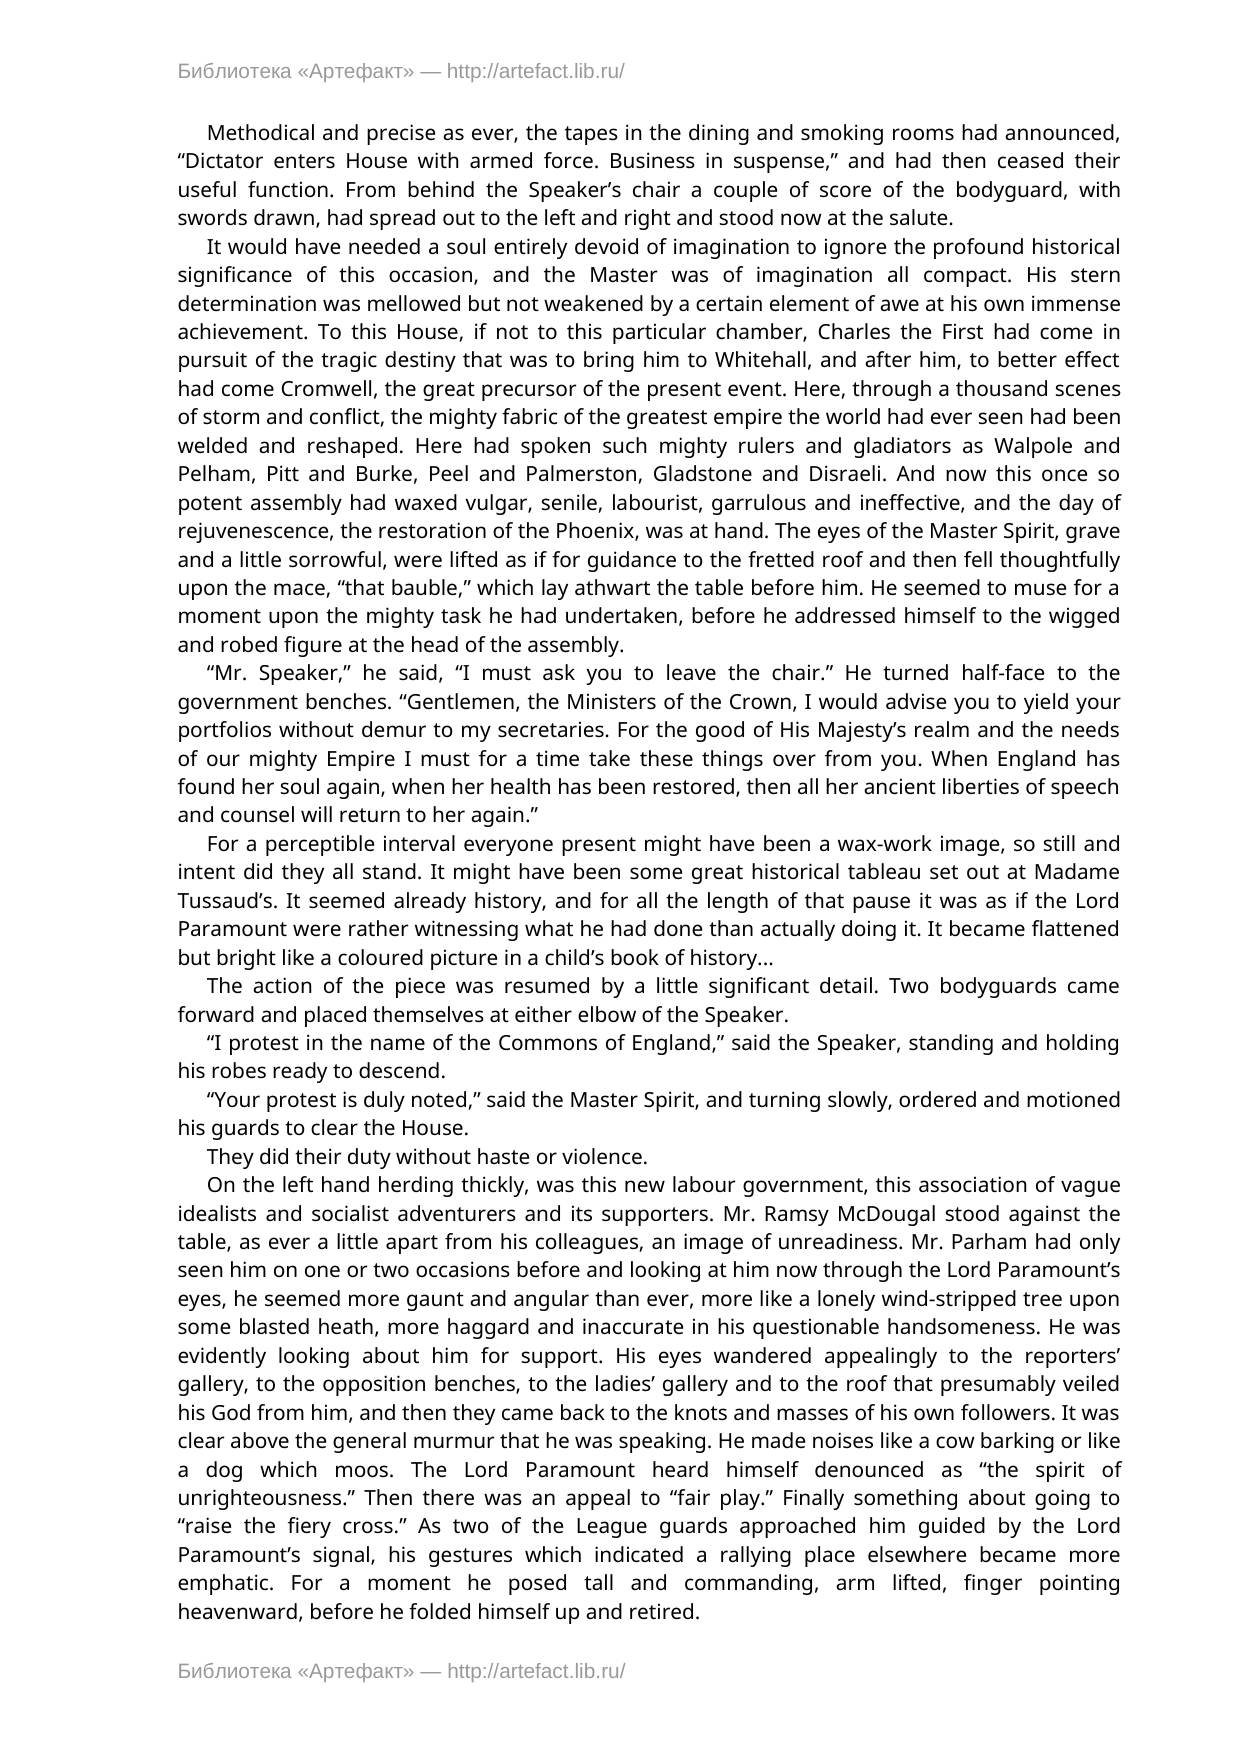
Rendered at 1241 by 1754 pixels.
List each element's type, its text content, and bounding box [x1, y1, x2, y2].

text It would have needed a soul entirely devoid of imagination to ignore the profound historical significance of this occasion, and the Master was of imagination all compact. His stern determination was mellowed but not weakened by a certain element of awe at his own immense achievement. To this House, if not to this particular chamber, Charles the First had come in pursuit of the tragic destiny that was to bring him to Whitehall, and after him, to better effect had come Cromwell, the great precursor of the present event. Here, through a thousand scenes of storm and conflict, the mighty fabric of the greatest empire the world had ever seen had been welded and reshaped. Here had spoken such mighty rulers and gladiators as Walpole and Pelham, Pitt and Burke, Peel and Palmerston, Gladstone and Disraeli. And now this once so potent assembly had waxed vulgar, senile, labourist, garrulous and ineffective, and the day of rejuvenescence, the restoration of the Phoenix, was at hand. The eyes of the Master Spirit, grave and a little sorrowful, were lifted as if for guidance to the fretted roof and then fell thoughtfully upon the mace, “that bauble,” which lay athwart the table before him. He seemed to muse for a moment upon the mighty task he had undertaken, before he addressed himself to the wigged and robed figure at the head of the assembly. [177, 232, 1122, 658]
text They did their duty without haste or violence. [177, 1142, 1122, 1170]
text “I protest in the name of the Commons of England,” said the Speaker, standing and holding his robes ready to descend. [177, 1028, 1122, 1085]
text The action of the piece was resumed by a little significant detail. Two bodyguards came forward and placed themselves at either elbow of the Speaker. [177, 971, 1122, 1028]
text Methodical and precise as ever, the tapes in the dining and smoking rooms had announced, “Dictator enters House with armed force. Business in suspense,” and had then ceased their useful function. From behind the Speaker’s chair a couple of score of the bodyguard, with swords drawn, had spread out to the left and right and stood now at the salute. [177, 118, 1122, 232]
text For a perceptible interval everyone present might have been a wax-work image, so still and intent did they all stand. It might have been some great historical tableau set out at Madame Tussaud’s. It seemed already history, and for all the length of that pause it was as if the Lord Paramount were rather witnessing what he had done than actually doing it. It became flattened but bright like a coloured picture in a child’s book of history... [177, 829, 1122, 971]
text “Your protest is duly noted,” said the Master Spirit, and turning slowly, ordered and motioned his guards to clear the House. [177, 1085, 1122, 1142]
text “Mr. Speaker,” he said, “I must ask you to leave the chair.” He turned half-face to the government benches. “Gentlemen, the Ministers of the Crown, I would advise you to yield your portfolios without demur to my secretaries. For the good of His Majesty’s realm and the needs of our mighty Empire I must for a time take these things over from you. When England has found her soul again, when her health has been restored, then all her ancient liberties of speech and counsel will return to her again.” [177, 658, 1122, 829]
text On the left hand herding thickly, was this new labour government, this association of vague idealists and socialist adventurers and its supporters. Mr. Ramsy McDougal stood against the table, as ever a little apart from his colleagues, an image of unreadiness. Mr. Parham had only seen him on one or two occasions before and looking at him now through the Lord Paramount’s eyes, he seemed more gaunt and angular than ever, more like a lonely wind-stripped tree upon some blasted heath, more haggard and inaccurate in his questionable handsomeness. He was evidently looking about him for support. His eyes wandered appealingly to the reporters’ gallery, to the opposition benches, to the ladies’ gallery and to the roof that presumably veiled his God from him, and then they came back to the knots and masses of his own followers. It was clear above the general murmur that he was speaking. He made noises like a cow barking or like a dog which moos. The Lord Paramount heard himself denounced as “the spirit of unrighteousness.” Then there was an appeal to “fair play.” Finally something about going to “raise the fiery cross.” As two of the League guards approached him guided by the Lord Paramount’s signal, his gestures which indicated a rallying place elsewhere became more emphatic. For a moment he posed tall and commanding, arm lifted, finger pointing heavenward, before he folded himself up and retired. [177, 1170, 1122, 1625]
